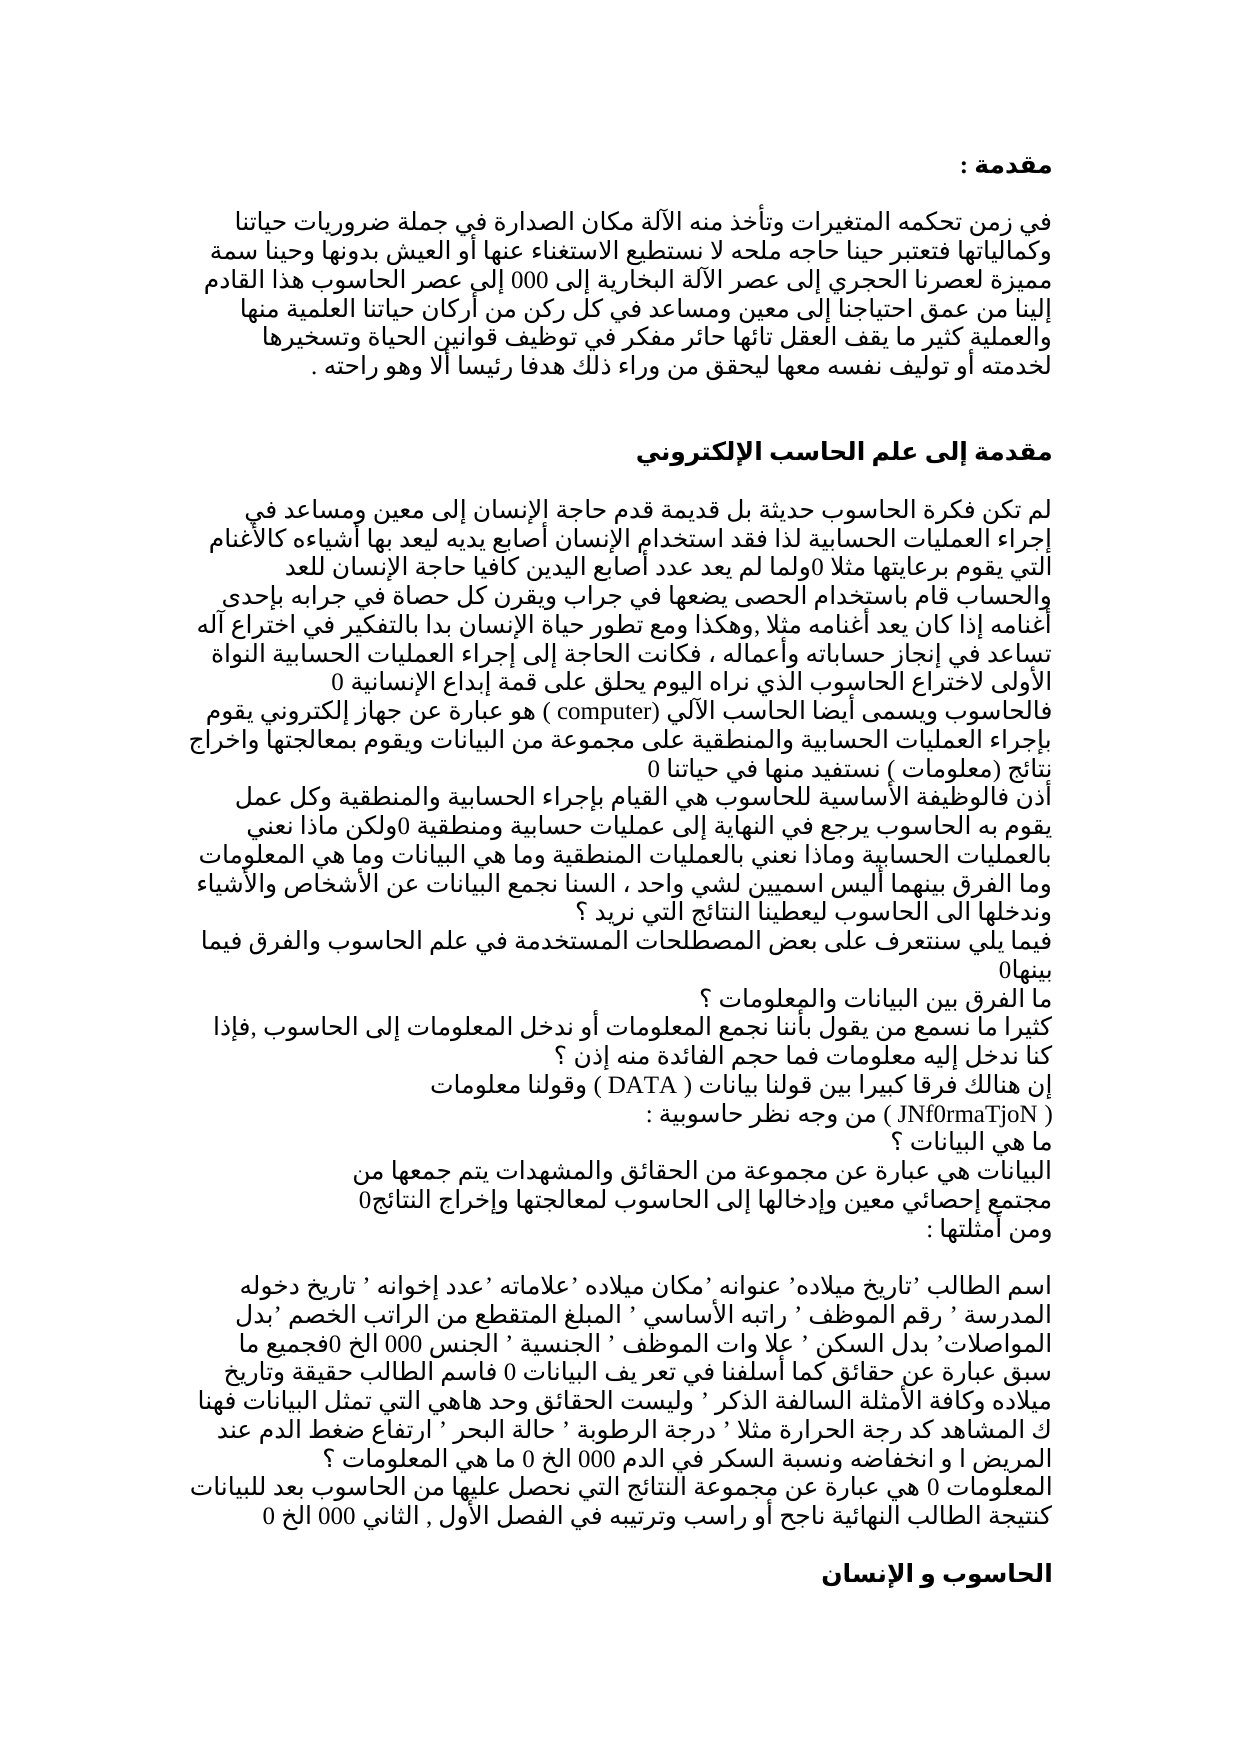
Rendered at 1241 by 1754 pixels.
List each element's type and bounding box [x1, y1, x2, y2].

text [187, 150, 1053, 1587]
